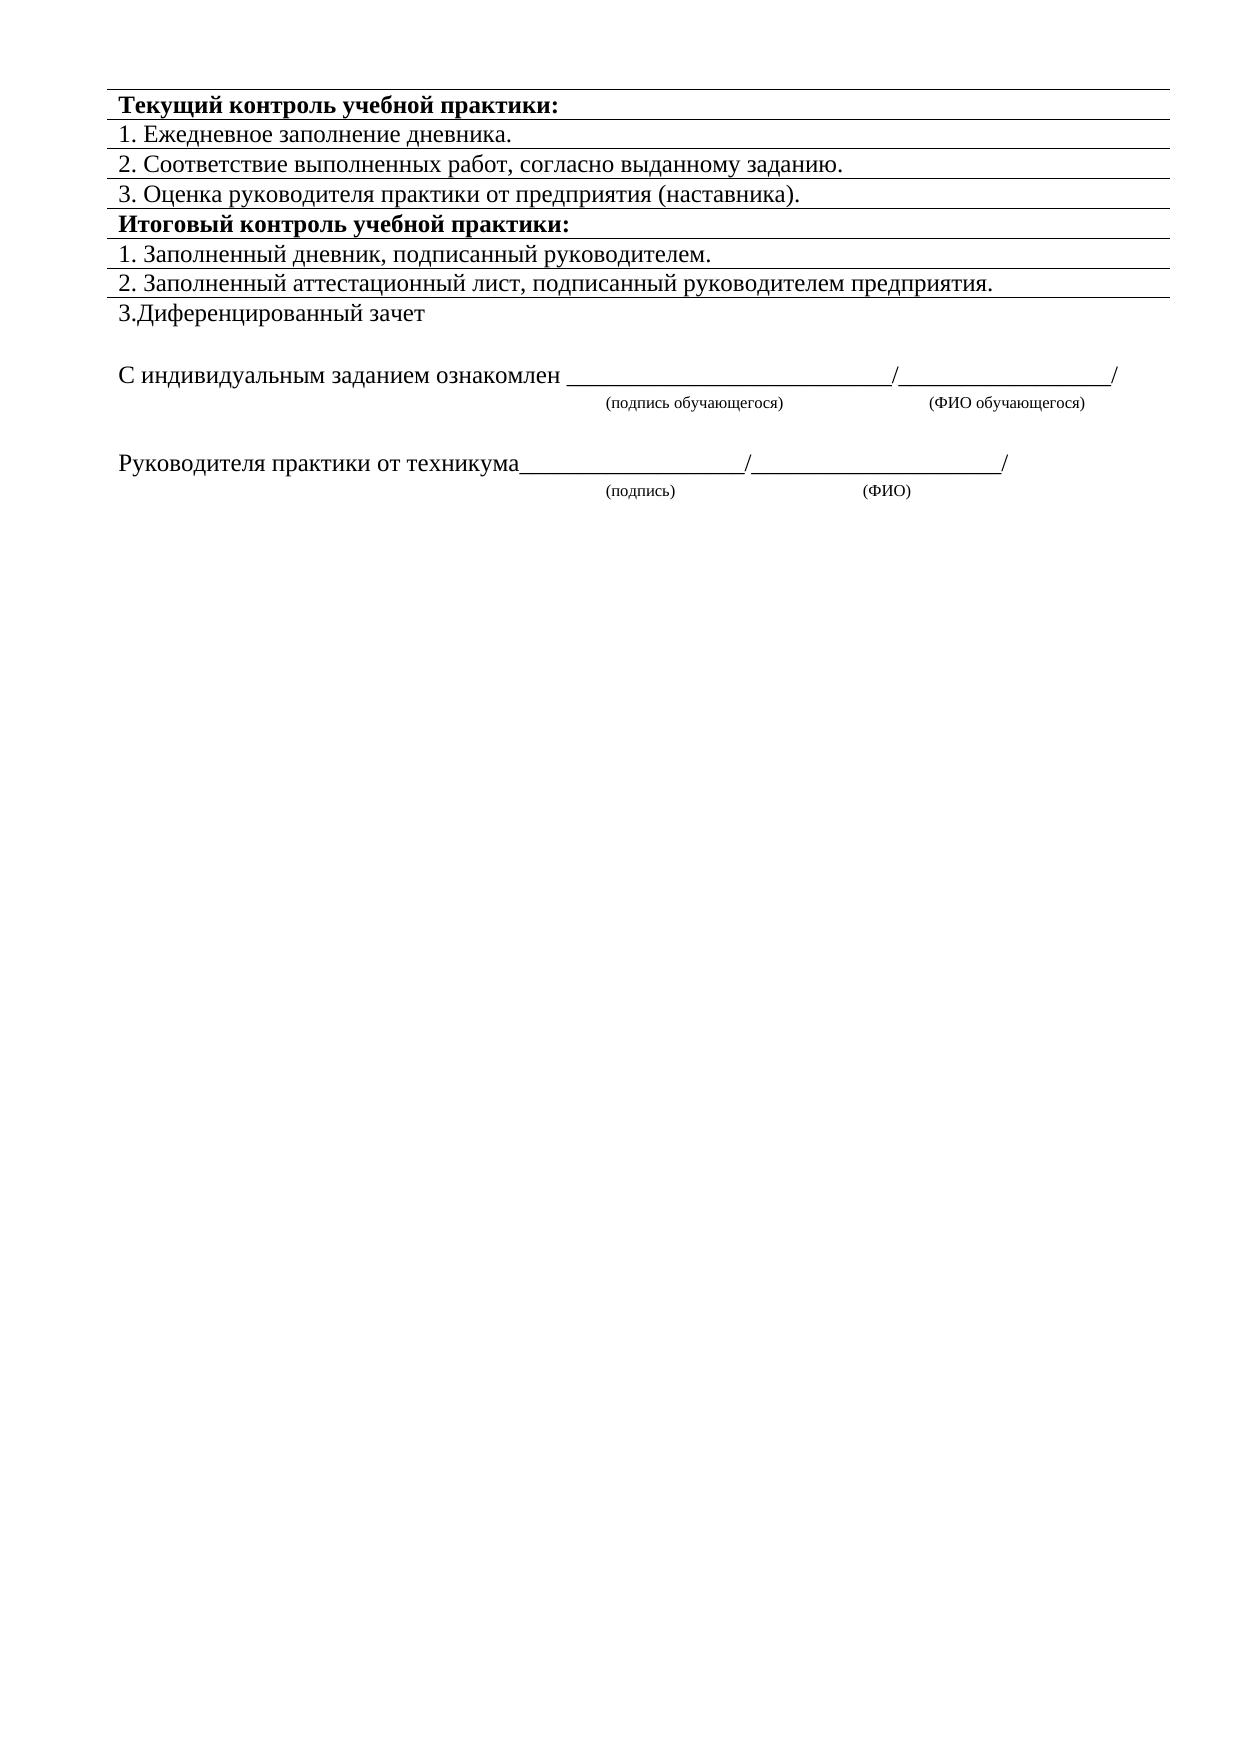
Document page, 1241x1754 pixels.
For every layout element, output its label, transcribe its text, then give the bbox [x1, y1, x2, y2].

text (подпись обучающегося) (ФИО обучающегося) [118, 393, 1181, 412]
text С индивидуальным заданием ознакомлен __________________________/_________________/ [118, 360, 1181, 389]
table_cell 2. Заполненный аттестационный лист, подписанный руководителем предприятия. [107, 269, 1170, 297]
table_cell 3. Оценка руководителя практики от предприятия (наставника). [107, 179, 1170, 208]
table_cell 2. Соответствие выполненных работ, согласно выданному заданию. [107, 149, 1170, 178]
table_cell 1. Ежедневное заполнение дневника. [107, 120, 1170, 148]
table_cell Текущий контроль учебной практики: [107, 90, 1170, 118]
table_cell Итоговый контроль учебной практики: [107, 209, 1170, 238]
text (подпись) (ФИО) [118, 481, 1181, 500]
table_cell 1. Заполненный дневник, подписанный руководителем. [107, 239, 1170, 267]
text Руководителя практики от техникума__________________/____________________/ [118, 448, 1181, 477]
table_cell 3.Диференцированный зачет [107, 298, 1170, 327]
